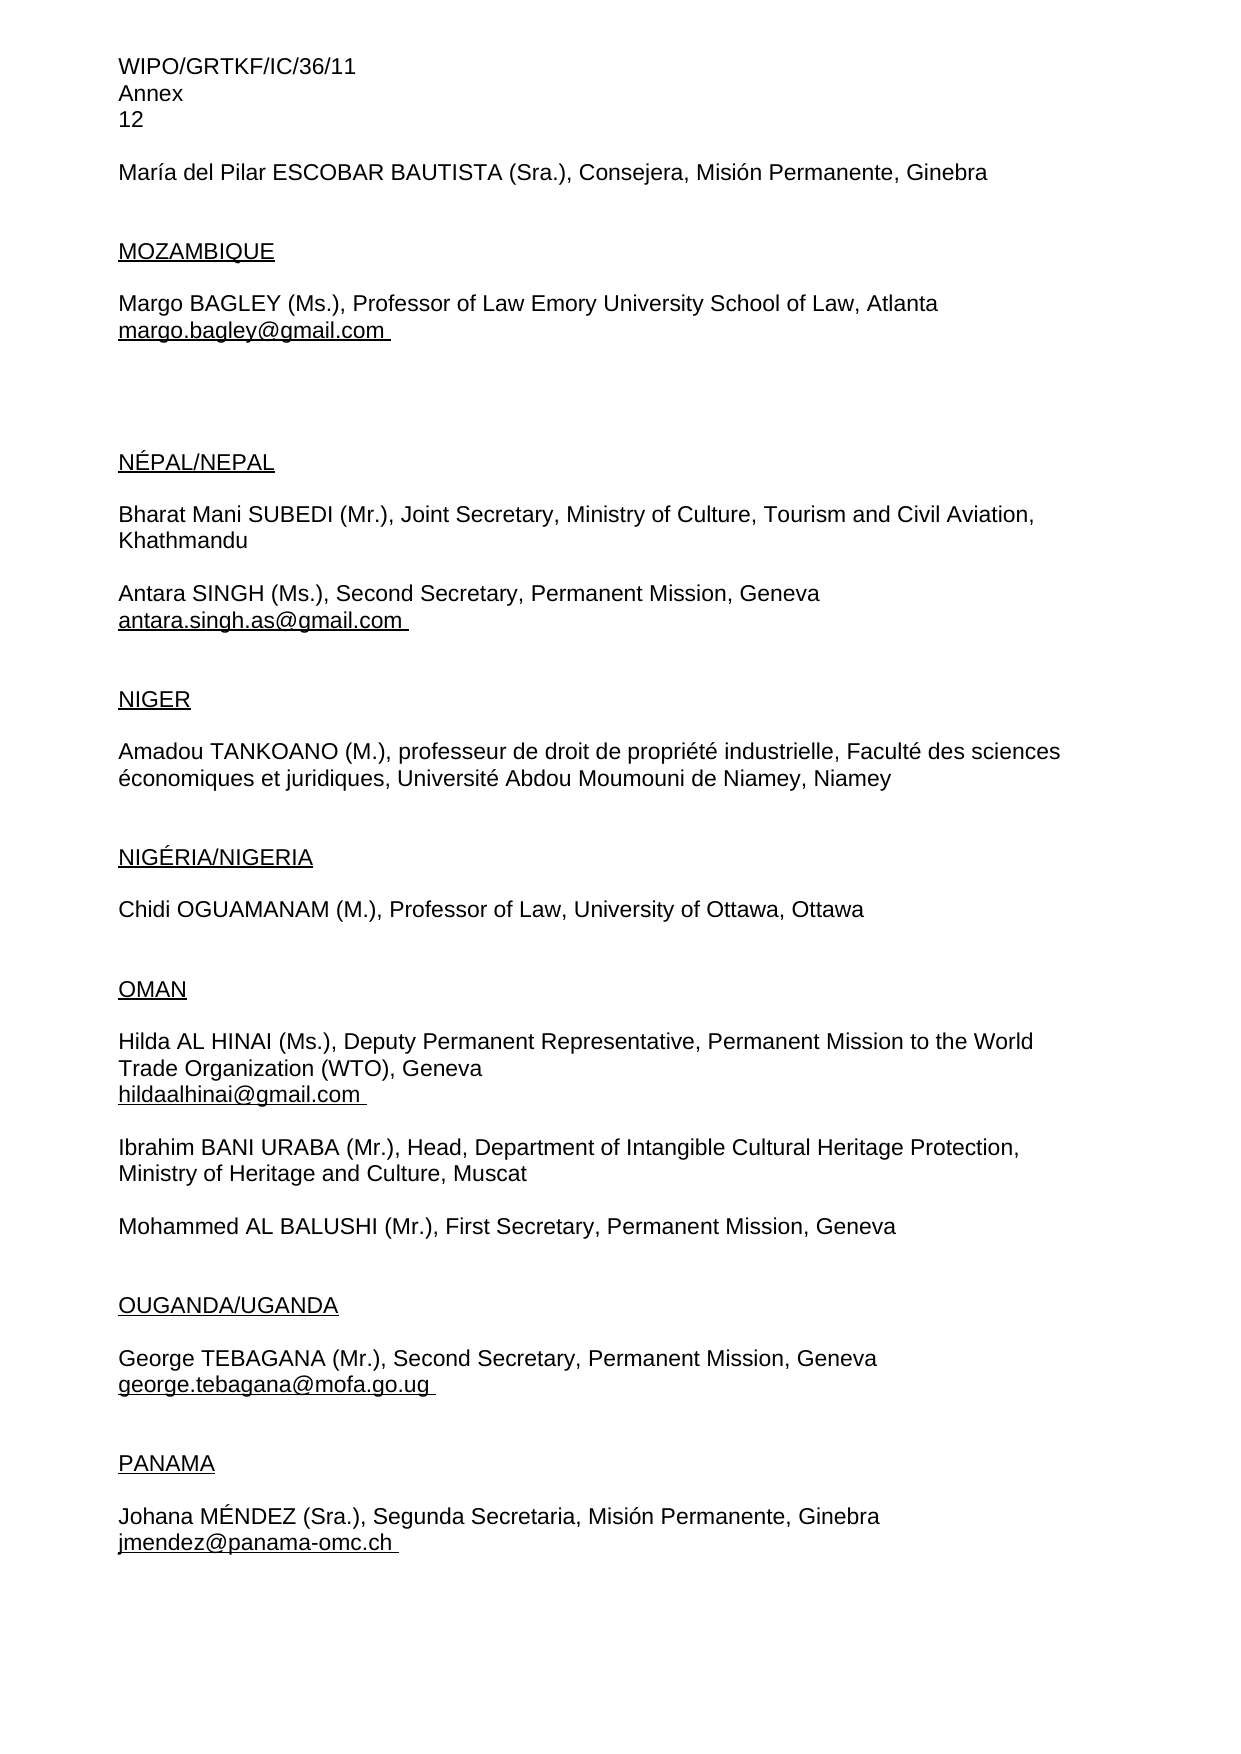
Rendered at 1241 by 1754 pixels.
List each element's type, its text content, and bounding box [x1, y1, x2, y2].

text jmendez@panama-omc.ch [118, 1529, 1092, 1555]
text George TEBAGANA (Mr.), Second Secretary, Permanent Mission, Geneva [118, 1344, 1092, 1371]
text Bharat Mani SUBEDI (Mr.), Joint Secretary, Ministry of Culture, Tourism and Civil Aviation, Khathmandu [118, 501, 1092, 554]
text PANAMA [118, 1450, 1092, 1476]
text hildaalhinai@gmail.com [118, 1081, 1092, 1107]
text Margo BAGLEY (Ms.), Professor of Law Emory University School of Law, Atlanta [118, 290, 1092, 317]
text MOZAMBIQUE [118, 238, 1092, 264]
text NIGÉRIA/NIGERIA [118, 844, 1092, 870]
text antara.singh.as@gmail.com [118, 607, 1092, 633]
text Antara SINGH (Ms.), Second Secretary, Permanent Mission, Geneva [118, 580, 1092, 607]
text margo.bagley@gmail.com [118, 317, 1092, 343]
text Johana MÉNDEZ (Sra.), Segunda Secretaria, Misión Permanente, Ginebra [118, 1503, 1092, 1529]
text OMAN [118, 976, 1092, 1002]
text george.tebagana@mofa.go.ug [118, 1371, 1092, 1397]
text NIGER [118, 686, 1092, 712]
text Hilda AL HINAI (Ms.), Deputy Permanent Representative, Permanent Mission to the World Trade Organization (WTO), Geneva [118, 1028, 1092, 1081]
text Ibrahim BANI URABA (Mr.), Head, Department of Intangible Cultural Heritage Protection, Ministry of Heritage and Culture, Muscat [118, 1134, 1092, 1186]
text OUGANDA/UGANDA [118, 1292, 1092, 1318]
text NÉPAL/NEPAL [118, 448, 1092, 475]
text Amadou TANKOANO (M.), professeur de droit de propriété industrielle, Faculté des sciences économiques et juridiques, Université Abdou Moumouni de Niamey, Niamey [118, 738, 1092, 791]
text Mohammed AL BALUSHI (Mr.), First Secretary, Permanent Mission, Geneva [118, 1213, 1092, 1239]
text María del Pilar ESCOBAR BAUTISTA (Sra.), Consejera, Misión Permanente, Ginebra [118, 158, 1092, 185]
text Chidi OGUAMANAM (M.), Professor of Law, University of Ottawa, Ottawa [118, 896, 1092, 923]
